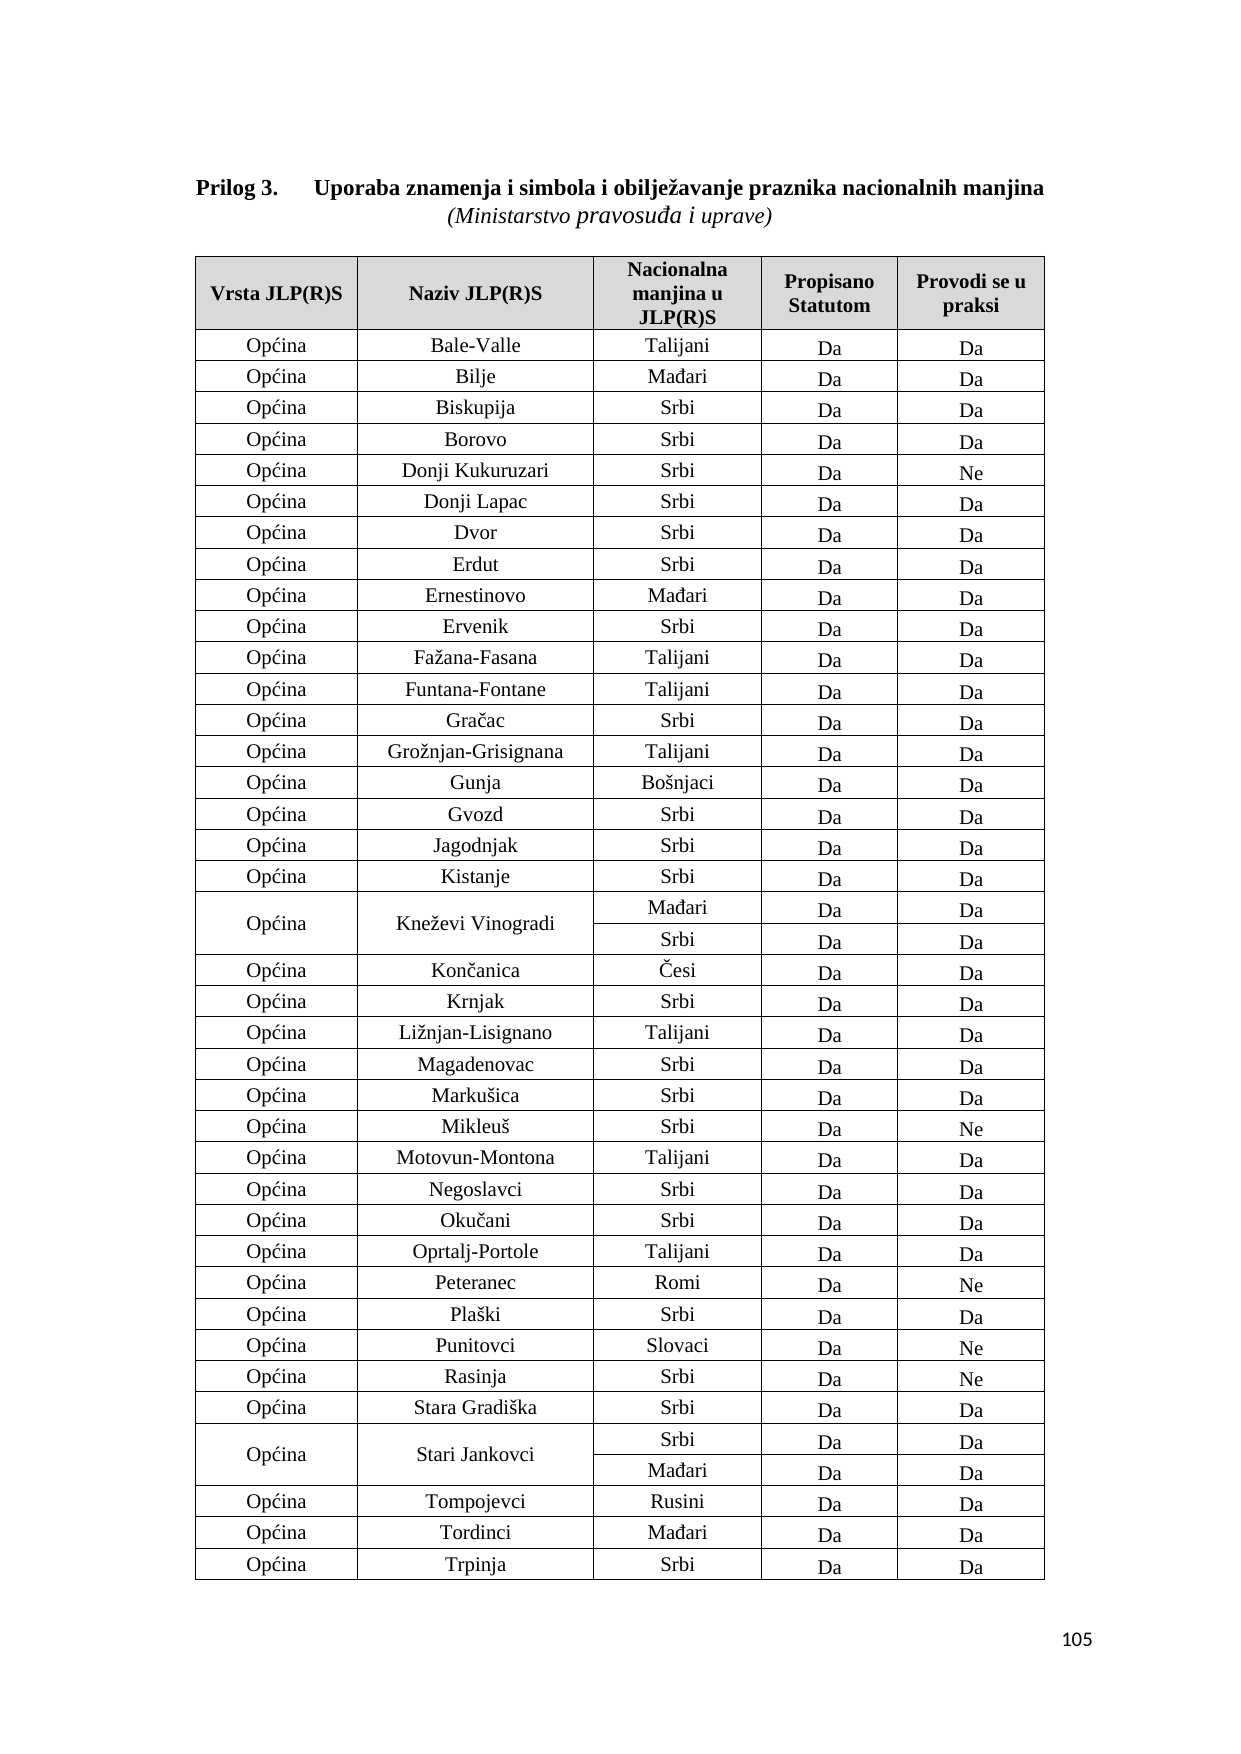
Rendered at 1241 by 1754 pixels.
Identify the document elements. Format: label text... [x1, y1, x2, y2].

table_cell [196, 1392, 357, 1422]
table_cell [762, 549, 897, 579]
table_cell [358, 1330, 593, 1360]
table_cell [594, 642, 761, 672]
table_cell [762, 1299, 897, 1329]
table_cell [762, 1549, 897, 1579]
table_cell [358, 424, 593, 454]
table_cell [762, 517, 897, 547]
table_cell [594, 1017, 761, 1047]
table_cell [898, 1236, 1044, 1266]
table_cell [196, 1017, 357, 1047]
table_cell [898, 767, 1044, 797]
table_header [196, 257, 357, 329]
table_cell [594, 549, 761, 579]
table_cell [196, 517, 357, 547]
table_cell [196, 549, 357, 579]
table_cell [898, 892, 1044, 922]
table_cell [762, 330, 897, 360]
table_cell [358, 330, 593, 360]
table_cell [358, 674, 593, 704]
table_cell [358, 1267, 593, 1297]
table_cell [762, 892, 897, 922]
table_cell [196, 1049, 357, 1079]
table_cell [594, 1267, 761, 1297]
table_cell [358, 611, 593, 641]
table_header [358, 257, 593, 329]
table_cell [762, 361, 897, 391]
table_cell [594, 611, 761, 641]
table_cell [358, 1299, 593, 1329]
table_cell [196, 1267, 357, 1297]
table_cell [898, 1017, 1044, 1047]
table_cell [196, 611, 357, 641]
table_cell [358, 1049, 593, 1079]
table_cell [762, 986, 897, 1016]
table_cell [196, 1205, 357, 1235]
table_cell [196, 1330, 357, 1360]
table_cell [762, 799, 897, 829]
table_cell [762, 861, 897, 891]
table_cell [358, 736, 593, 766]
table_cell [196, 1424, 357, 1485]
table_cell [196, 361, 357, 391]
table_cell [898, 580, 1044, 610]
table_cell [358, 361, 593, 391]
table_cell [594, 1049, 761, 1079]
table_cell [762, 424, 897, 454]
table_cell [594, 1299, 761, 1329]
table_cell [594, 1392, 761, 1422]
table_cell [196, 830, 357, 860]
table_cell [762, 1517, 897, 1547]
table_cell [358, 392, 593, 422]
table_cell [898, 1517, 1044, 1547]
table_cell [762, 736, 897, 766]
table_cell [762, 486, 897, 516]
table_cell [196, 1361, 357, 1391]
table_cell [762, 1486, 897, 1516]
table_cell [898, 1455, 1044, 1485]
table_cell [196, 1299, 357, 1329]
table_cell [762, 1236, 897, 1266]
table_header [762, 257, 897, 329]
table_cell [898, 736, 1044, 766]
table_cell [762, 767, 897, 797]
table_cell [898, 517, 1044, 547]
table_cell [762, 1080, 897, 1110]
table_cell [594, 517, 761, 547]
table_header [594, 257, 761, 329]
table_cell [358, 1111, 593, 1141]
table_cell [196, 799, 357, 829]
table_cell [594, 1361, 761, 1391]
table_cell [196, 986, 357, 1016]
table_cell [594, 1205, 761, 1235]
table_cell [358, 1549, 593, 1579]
text Uporaba znamenja i simbola i obilježavanje praznika nacionalnih manjina [148, 174, 1092, 200]
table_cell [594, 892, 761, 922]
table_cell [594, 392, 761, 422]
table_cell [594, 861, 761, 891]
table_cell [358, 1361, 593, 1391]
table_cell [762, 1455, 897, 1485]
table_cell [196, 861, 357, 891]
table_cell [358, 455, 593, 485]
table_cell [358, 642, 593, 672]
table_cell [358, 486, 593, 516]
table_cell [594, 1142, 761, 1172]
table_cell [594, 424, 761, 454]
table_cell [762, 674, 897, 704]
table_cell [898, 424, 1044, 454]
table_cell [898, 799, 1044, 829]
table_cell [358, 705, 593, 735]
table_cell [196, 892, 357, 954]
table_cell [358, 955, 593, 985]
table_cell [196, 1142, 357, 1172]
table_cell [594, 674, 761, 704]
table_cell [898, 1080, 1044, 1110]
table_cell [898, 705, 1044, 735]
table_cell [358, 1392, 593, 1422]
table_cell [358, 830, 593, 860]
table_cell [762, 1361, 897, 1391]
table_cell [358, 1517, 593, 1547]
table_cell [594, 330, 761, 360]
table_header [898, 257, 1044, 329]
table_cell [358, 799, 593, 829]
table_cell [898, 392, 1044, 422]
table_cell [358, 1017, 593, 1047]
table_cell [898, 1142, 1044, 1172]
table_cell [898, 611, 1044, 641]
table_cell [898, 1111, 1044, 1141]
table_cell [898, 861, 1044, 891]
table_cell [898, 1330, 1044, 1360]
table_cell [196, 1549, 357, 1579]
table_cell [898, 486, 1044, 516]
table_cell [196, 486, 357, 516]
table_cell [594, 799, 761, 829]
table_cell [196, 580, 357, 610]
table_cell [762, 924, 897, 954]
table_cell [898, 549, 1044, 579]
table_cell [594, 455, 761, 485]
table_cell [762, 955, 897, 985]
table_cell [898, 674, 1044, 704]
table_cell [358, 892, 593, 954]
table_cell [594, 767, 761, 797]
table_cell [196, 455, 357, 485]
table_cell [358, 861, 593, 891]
text (Ministarstvo pravosuđa i uprave) [123, 200, 1092, 229]
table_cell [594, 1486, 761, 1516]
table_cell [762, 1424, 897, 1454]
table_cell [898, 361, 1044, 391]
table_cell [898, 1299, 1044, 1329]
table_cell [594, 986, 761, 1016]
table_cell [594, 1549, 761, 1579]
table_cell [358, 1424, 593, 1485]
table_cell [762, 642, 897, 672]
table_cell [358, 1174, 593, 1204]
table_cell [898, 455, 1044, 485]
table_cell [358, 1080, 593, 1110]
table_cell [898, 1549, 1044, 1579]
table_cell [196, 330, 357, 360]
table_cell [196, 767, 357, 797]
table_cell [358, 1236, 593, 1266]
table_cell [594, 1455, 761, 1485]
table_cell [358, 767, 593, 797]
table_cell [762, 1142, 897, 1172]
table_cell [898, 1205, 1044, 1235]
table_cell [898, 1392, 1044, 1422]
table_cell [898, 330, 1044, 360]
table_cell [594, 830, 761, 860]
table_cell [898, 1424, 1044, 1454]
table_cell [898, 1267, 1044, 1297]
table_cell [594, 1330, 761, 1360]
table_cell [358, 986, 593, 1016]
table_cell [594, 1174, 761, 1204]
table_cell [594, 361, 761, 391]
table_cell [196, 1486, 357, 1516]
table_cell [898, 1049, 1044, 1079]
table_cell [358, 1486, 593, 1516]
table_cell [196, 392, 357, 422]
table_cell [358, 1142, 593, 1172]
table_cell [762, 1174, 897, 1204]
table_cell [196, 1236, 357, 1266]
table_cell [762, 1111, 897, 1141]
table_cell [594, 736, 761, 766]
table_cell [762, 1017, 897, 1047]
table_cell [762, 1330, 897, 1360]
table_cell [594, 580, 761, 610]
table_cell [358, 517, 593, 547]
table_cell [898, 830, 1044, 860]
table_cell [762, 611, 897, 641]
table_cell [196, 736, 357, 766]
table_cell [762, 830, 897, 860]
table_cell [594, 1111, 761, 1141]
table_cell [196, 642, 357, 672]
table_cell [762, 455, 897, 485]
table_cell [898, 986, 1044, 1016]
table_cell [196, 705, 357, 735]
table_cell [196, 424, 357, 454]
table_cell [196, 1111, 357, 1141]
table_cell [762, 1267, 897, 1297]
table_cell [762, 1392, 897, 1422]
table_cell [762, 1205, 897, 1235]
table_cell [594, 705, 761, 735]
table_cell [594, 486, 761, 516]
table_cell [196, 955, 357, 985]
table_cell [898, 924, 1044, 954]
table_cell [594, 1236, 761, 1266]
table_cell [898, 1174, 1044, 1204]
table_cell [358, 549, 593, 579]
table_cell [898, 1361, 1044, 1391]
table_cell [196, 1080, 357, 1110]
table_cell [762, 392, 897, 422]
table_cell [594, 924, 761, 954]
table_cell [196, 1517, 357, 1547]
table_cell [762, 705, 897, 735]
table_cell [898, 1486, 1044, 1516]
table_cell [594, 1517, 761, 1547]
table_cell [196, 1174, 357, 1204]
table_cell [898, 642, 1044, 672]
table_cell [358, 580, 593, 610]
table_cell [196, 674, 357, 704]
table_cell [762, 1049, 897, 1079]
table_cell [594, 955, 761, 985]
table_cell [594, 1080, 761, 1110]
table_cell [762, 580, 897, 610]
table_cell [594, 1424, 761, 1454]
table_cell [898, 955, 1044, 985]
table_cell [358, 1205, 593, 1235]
